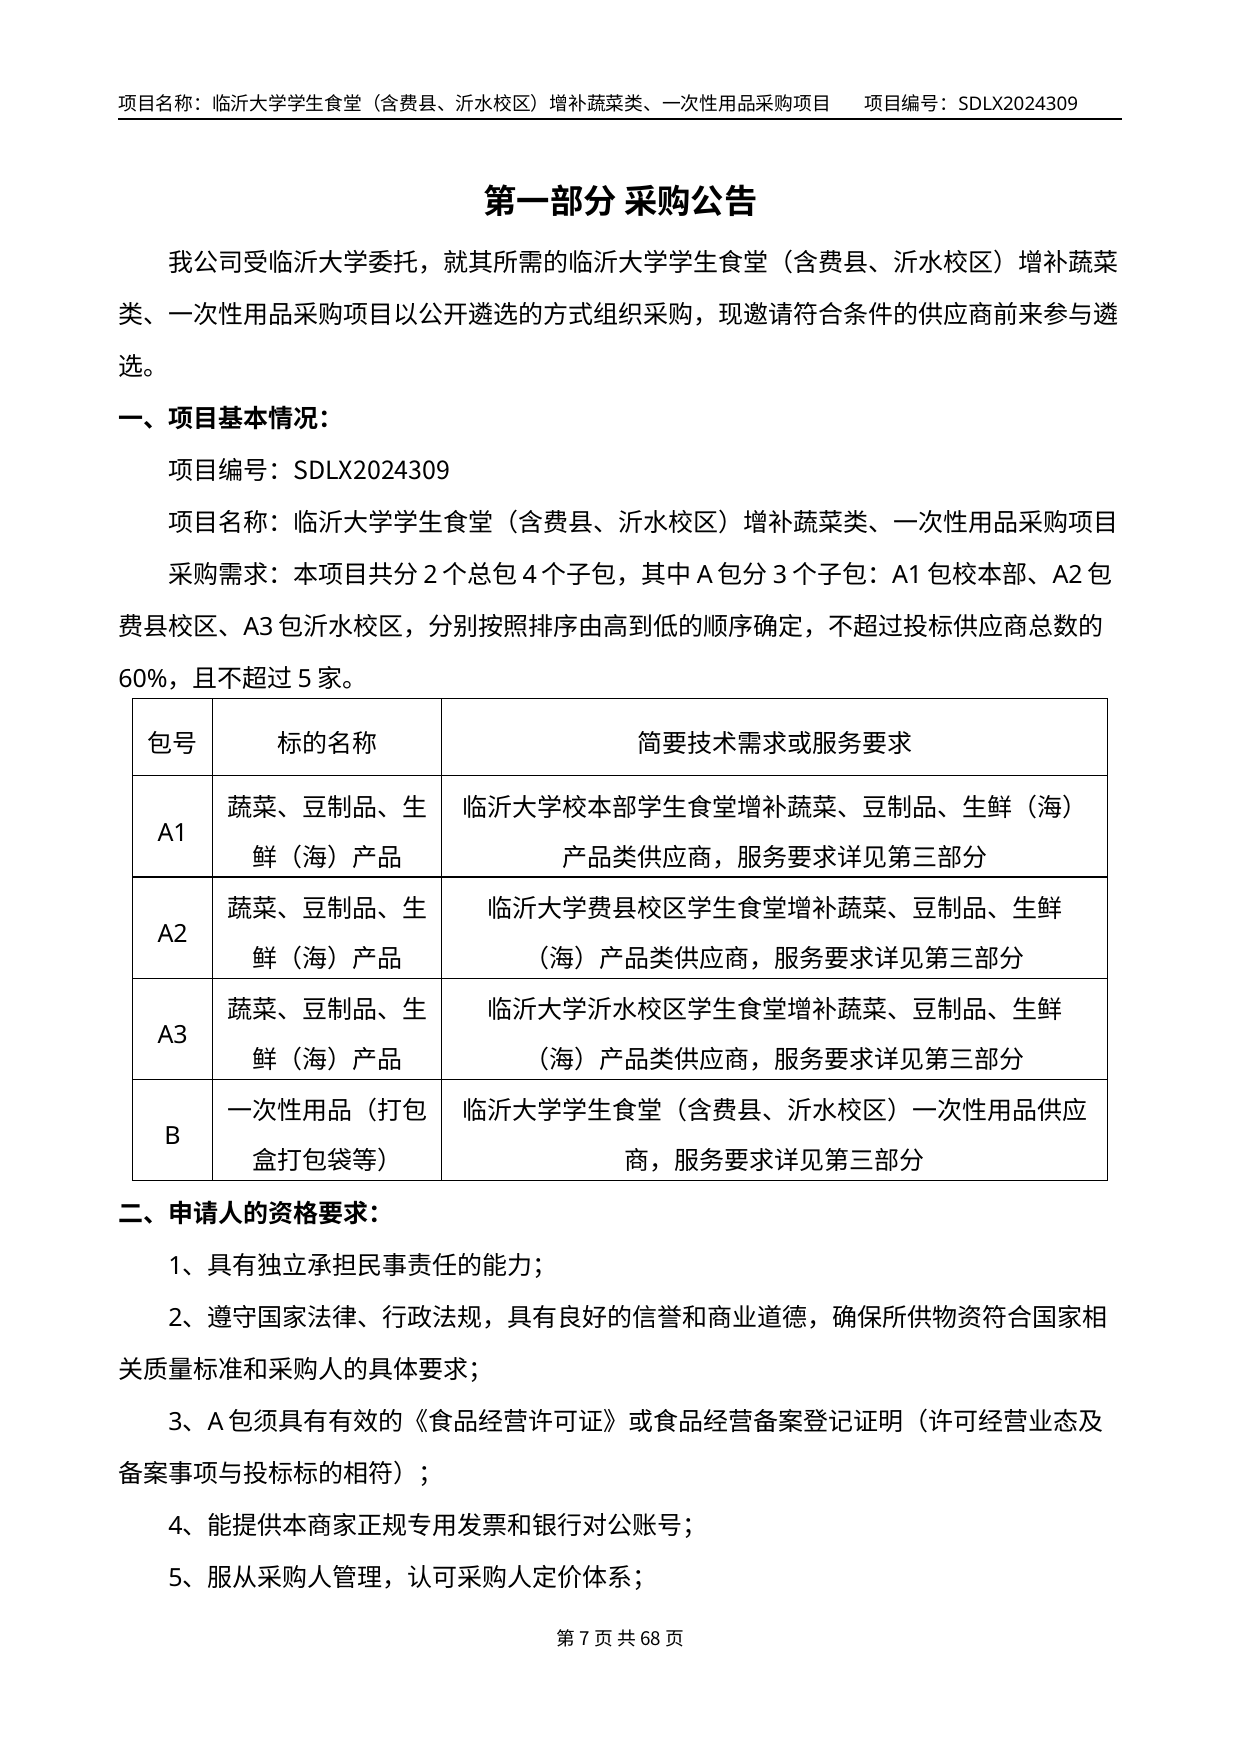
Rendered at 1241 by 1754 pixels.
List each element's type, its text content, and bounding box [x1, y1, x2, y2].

text 一、项目基本情况： [118, 386, 1122, 438]
table_header 包号 [133, 699, 212, 775]
table_cell A2 [133, 878, 212, 977]
text 我公司受临沂大学委托，就其所需的临沂大学学生食堂（含费县、沂水校区）增补蔬菜类、一次性用品采购项目以公开遴选的方式组织采购，现邀请符合条件的供应商前来参与遴选。 [118, 229, 1122, 386]
text 1、具有独立承担民事责任的能力； [118, 1233, 1122, 1285]
table_cell 临沂大学费县校区学生食堂增补蔬菜、豆制品、生鲜（海）产品类供应商，服务要求详见第三部分 [442, 878, 1107, 977]
table_cell 一次性用品（打包盒打包袋等） [213, 1080, 441, 1179]
text 4、能提供本商家正规专用发票和银行对公账号； [118, 1493, 1122, 1545]
table_header 标的名称 [213, 699, 441, 775]
table_header 简要技术需求或服务要求 [442, 699, 1107, 775]
table_cell 临沂大学学生食堂（含费县、沂水校区）一次性用品供应商，服务要求详见第三部分 [442, 1080, 1107, 1179]
table_cell 蔬菜、豆制品、生鲜（海）产品 [213, 878, 441, 977]
text 5、服从采购人管理，认可采购人定价体系； [118, 1545, 1122, 1597]
table_cell B [133, 1080, 212, 1179]
text 2、遵守国家法律、行政法规，具有良好的信誉和商业道德，确保所供物资符合国家相关质量标准和采购人的具体要求； [118, 1285, 1122, 1389]
table_cell 临沂大学沂水校区学生食堂增补蔬菜、豆制品、生鲜（海）产品类供应商，服务要求详见第三部分 [442, 979, 1107, 1078]
table_cell 蔬菜、豆制品、生鲜（海）产品 [213, 776, 441, 876]
title 第一部分 采购公告 [118, 175, 1122, 223]
text 项目名称：临沂大学学生食堂（含费县、沂水校区）增补蔬菜类、一次性用品采购项目 [118, 490, 1122, 542]
table_cell A1 [133, 776, 212, 876]
text 3、A包须具有有效的《食品经营许可证》或食品经营备案登记证明（许可经营业态及备案事项与投标标的相符）； [118, 1389, 1122, 1493]
table_cell 蔬菜、豆制品、生鲜（海）产品 [213, 979, 441, 1078]
table_cell A3 [133, 979, 212, 1078]
text 采购需求：本项目共分2个总包4个子包，其中A包分3个子包：A1包校本部、A2包费县校区、A3包沂水校区，分别按照排序由高到低的顺序确定，不超过投标供应商总数的60%，且不超过5家。 [118, 542, 1122, 698]
text 二、申请人的资格要求： [118, 1181, 1122, 1233]
text 项目编号：SDLX2024309 [118, 438, 1122, 490]
table_cell 临沂大学校本部学生食堂增补蔬菜、豆制品、生鲜（海）产品类供应商，服务要求详见第三部分 [442, 776, 1107, 876]
